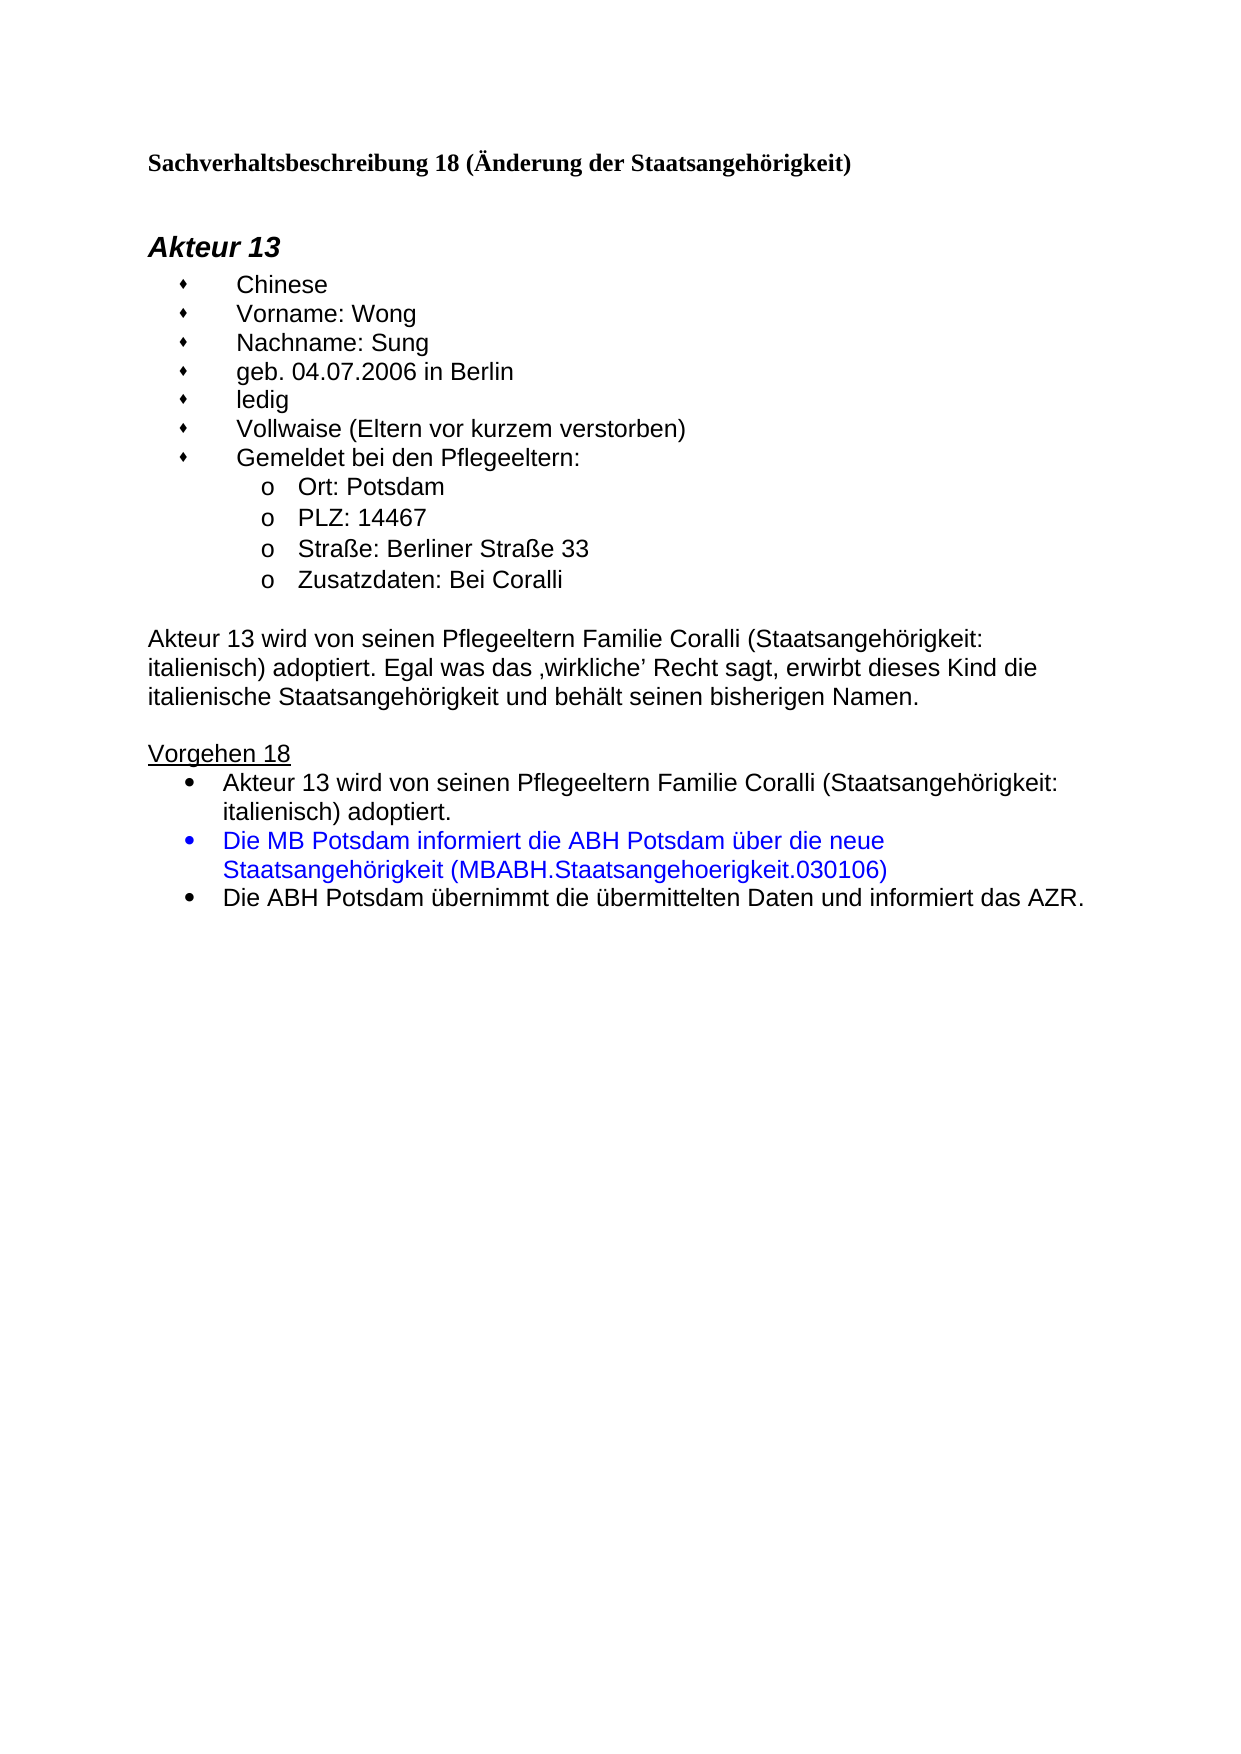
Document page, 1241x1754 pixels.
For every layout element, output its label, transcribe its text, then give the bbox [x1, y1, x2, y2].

text Vorgehen 18 [148, 739, 1093, 768]
list ledig [177, 385, 1093, 414]
list Akteur 13 wird von seinen Pflegeeltern Familie Coralli (Staatsangehörigkeit: italienisch) adoptiert. [185, 768, 1093, 826]
list Chinese [177, 270, 1093, 299]
list PLZ: 14467 [260, 503, 1093, 534]
list Straße: Berliner Straße 33 [260, 534, 1093, 565]
subtitle Akteur 13 [148, 230, 1093, 264]
list Vollwaise (Eltern vor kurzem verstorben) [177, 414, 1093, 443]
list Die ABH Potsdam übernimmt die übermittelten Daten und informiert das AZR. [185, 883, 1093, 912]
list Ort: Potsdam [260, 472, 1093, 503]
list Nachname: Sung [177, 328, 1093, 356]
subtitle Sachverhaltsbeschreibung 18 (Änderung der Staatsangehörigkeit) [148, 148, 1093, 176]
text Akteur 13 wird von seinen Pflegeeltern Familie Coralli (Staatsangehörigkeit: italienisch) adoptiert. Egal was das ‚wirkliche’ Recht sagt, erwirbt dieses Kind die italienische Staatsangehörigkeit und behält seinen bisherigen Namen. [148, 624, 1093, 711]
list Die MB Potsdam informiert die ABH Potsdam über die neue Staatsangehörigkeit (MBABH.Staatsangehoerigkeit.030106) [185, 826, 1093, 883]
list Zusatzdaten: Bei Coralli [260, 565, 1093, 596]
list Gemeldet bei den Pflegeeltern: [177, 443, 1093, 472]
list geb. 04.07.2006 in Berlin [177, 356, 1093, 385]
list Vorname: Wong [177, 299, 1093, 328]
